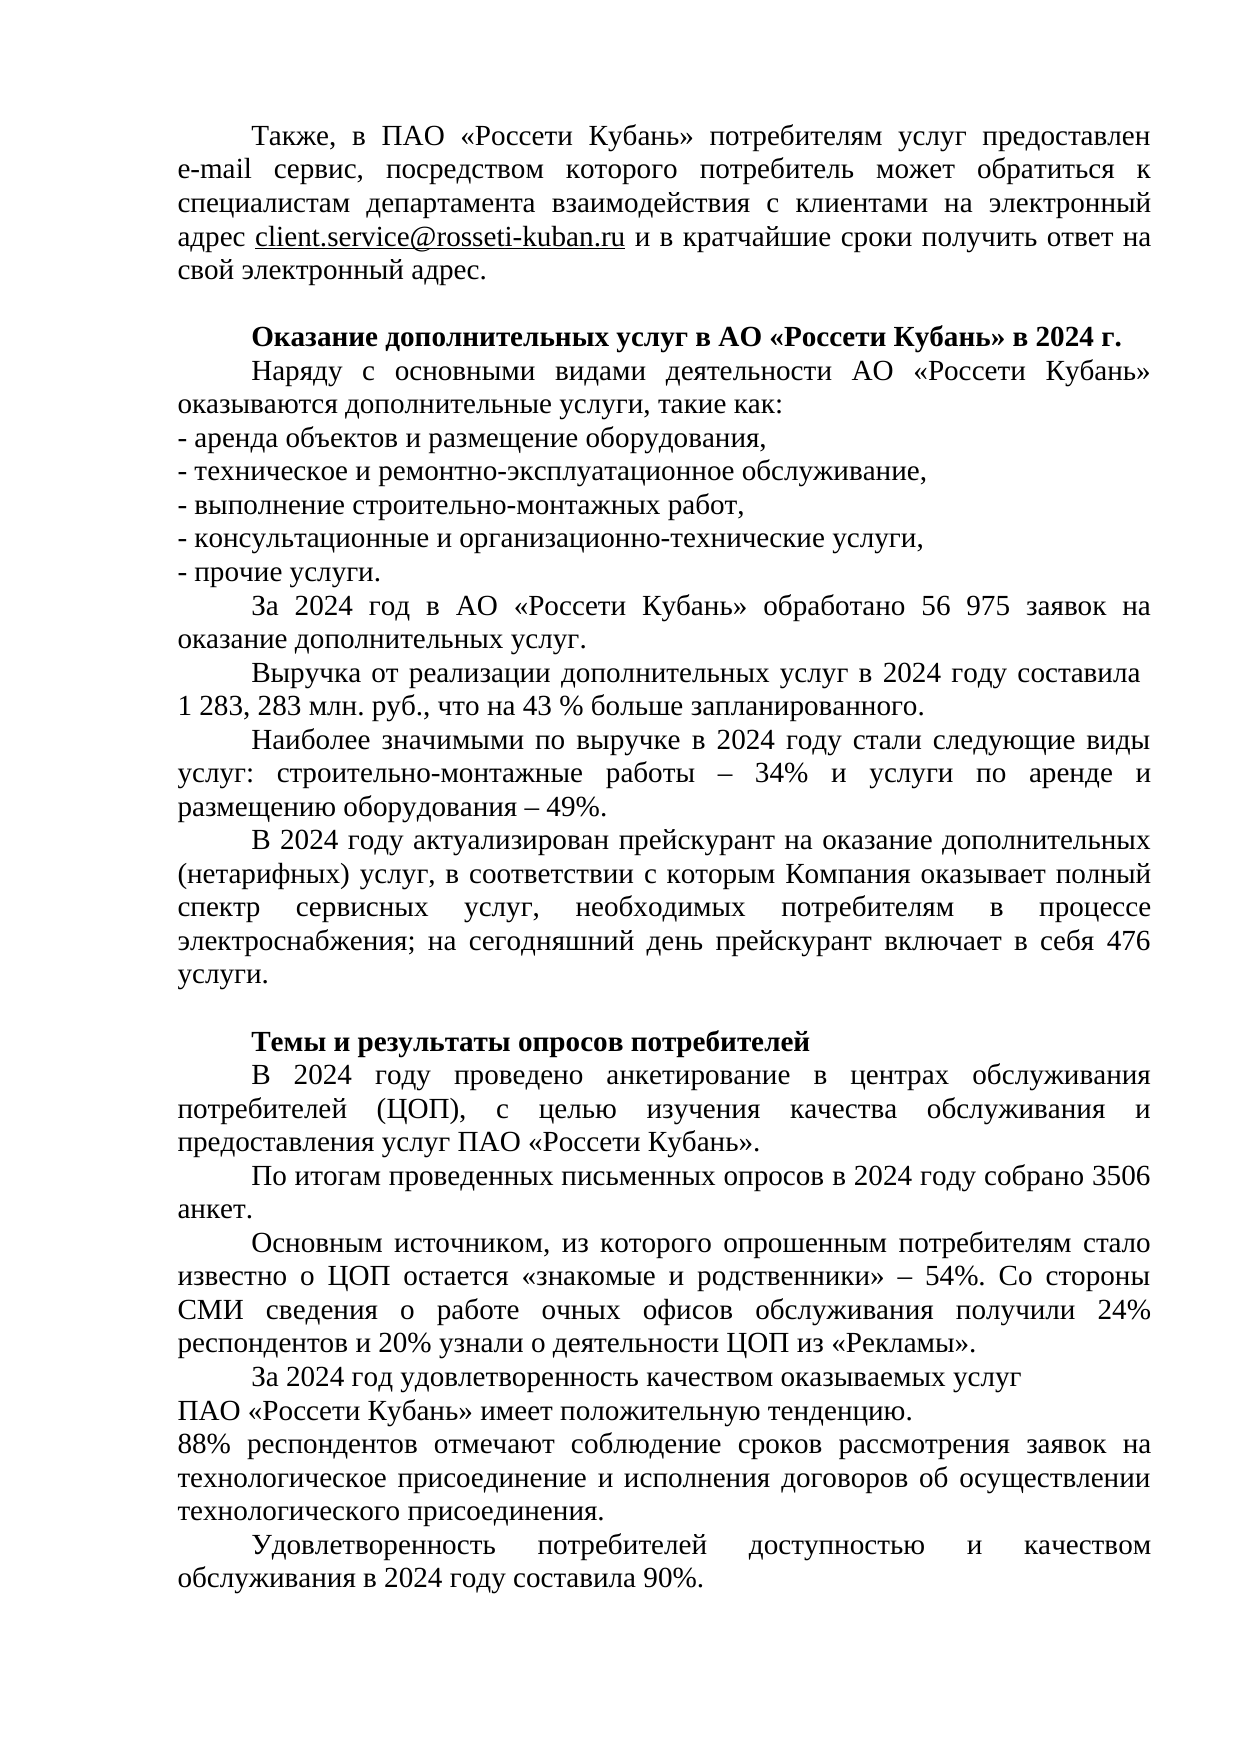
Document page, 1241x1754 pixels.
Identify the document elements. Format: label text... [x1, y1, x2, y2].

text - техническое и ремонтно-эксплуатационное обслуживание, [177, 453, 1152, 487]
text Также, в ПАО «Россети Кубань» потребителям услуг предоставлен e-mail сервис, посредством которого потребитель может обратиться к специалистам департамента взаимодействия с клиентами на электронный адрес client.service@rosseti-kuban.ru и в кратчайшие сроки получить ответ на свой электронный адрес. [177, 118, 1152, 286]
text Наиболее значимыми по выручке в 2024 году стали следующие виды услуг: строительно-монтажные работы – 34% и услуги по аренде и размещению оборудования – 49%. [177, 722, 1152, 822]
text Выручка от реализации дополнительных услуг в 2024 году составила 1 283, 283 млн. руб., что на 43 % больше запланированного. [177, 655, 1152, 722]
text - консультационные и организационно-технические услуги, [177, 521, 1152, 554]
text - выполнение строительно-монтажных работ, [177, 487, 1152, 521]
text - прочие услуги. [177, 554, 1152, 588]
text В 2024 году проведено анкетирование в центрах обслуживания потребителей (ЦОП), с целью изучения качества обслуживания и предоставления услуг ПАО «Россети Кубань». [177, 1057, 1152, 1158]
text Темы и результаты опросов потребителей [177, 1024, 1152, 1057]
text За 2024 год удовлетворенность качеством оказываемых услуг [177, 1359, 1152, 1393]
text - аренда объектов и размещение оборудования, [177, 420, 1152, 453]
text В 2024 году актуализирован прейскурант на оказание дополнительных (нетарифных) услуг, в соответствии с которым Компания оказывает полный спектр сервисных услуг, необходимых потребителям в процессе электроснабжения; на сегодняшний день прейскурант включает в себя 476 услуги. [177, 822, 1152, 990]
text Основным источником, из которого опрошенным потребителям стало известно о ЦОП остается «знакомые и родственники» – 54%. Со стороны СМИ сведения о работе очных офисов обслуживания получили 24% респондентов и 20% узнали о деятельности ЦОП из «Рекламы». [177, 1225, 1152, 1359]
text По итогам проведенных письменных опросов в 2024 году собрано 3506 анкет. [177, 1158, 1152, 1225]
text Наряду с основными видами деятельности АО «Россети Кубань» оказываются дополнительные услуги, такие как: [177, 353, 1152, 420]
text Оказание дополнительных услуг в АО «Россети Кубань» в 2024 г. [177, 319, 1152, 353]
text Удовлетворенность потребителей доступностью и качеством обслуживания в 2024 году составила 90%. [177, 1527, 1152, 1594]
text ПАО «Россети Кубань» имеет положительную тенденцию. [177, 1393, 1152, 1426]
text 88% респондентов отмечают соблюдение сроков рассмотрения заявок на технологическое присоединение и исполнения договоров об осуществлении технологического присоединения. [177, 1426, 1152, 1527]
text За 2024 год в АО «Россети Кубань» обработано 56 975 заявок на оказание дополнительных услуг. [177, 588, 1152, 655]
